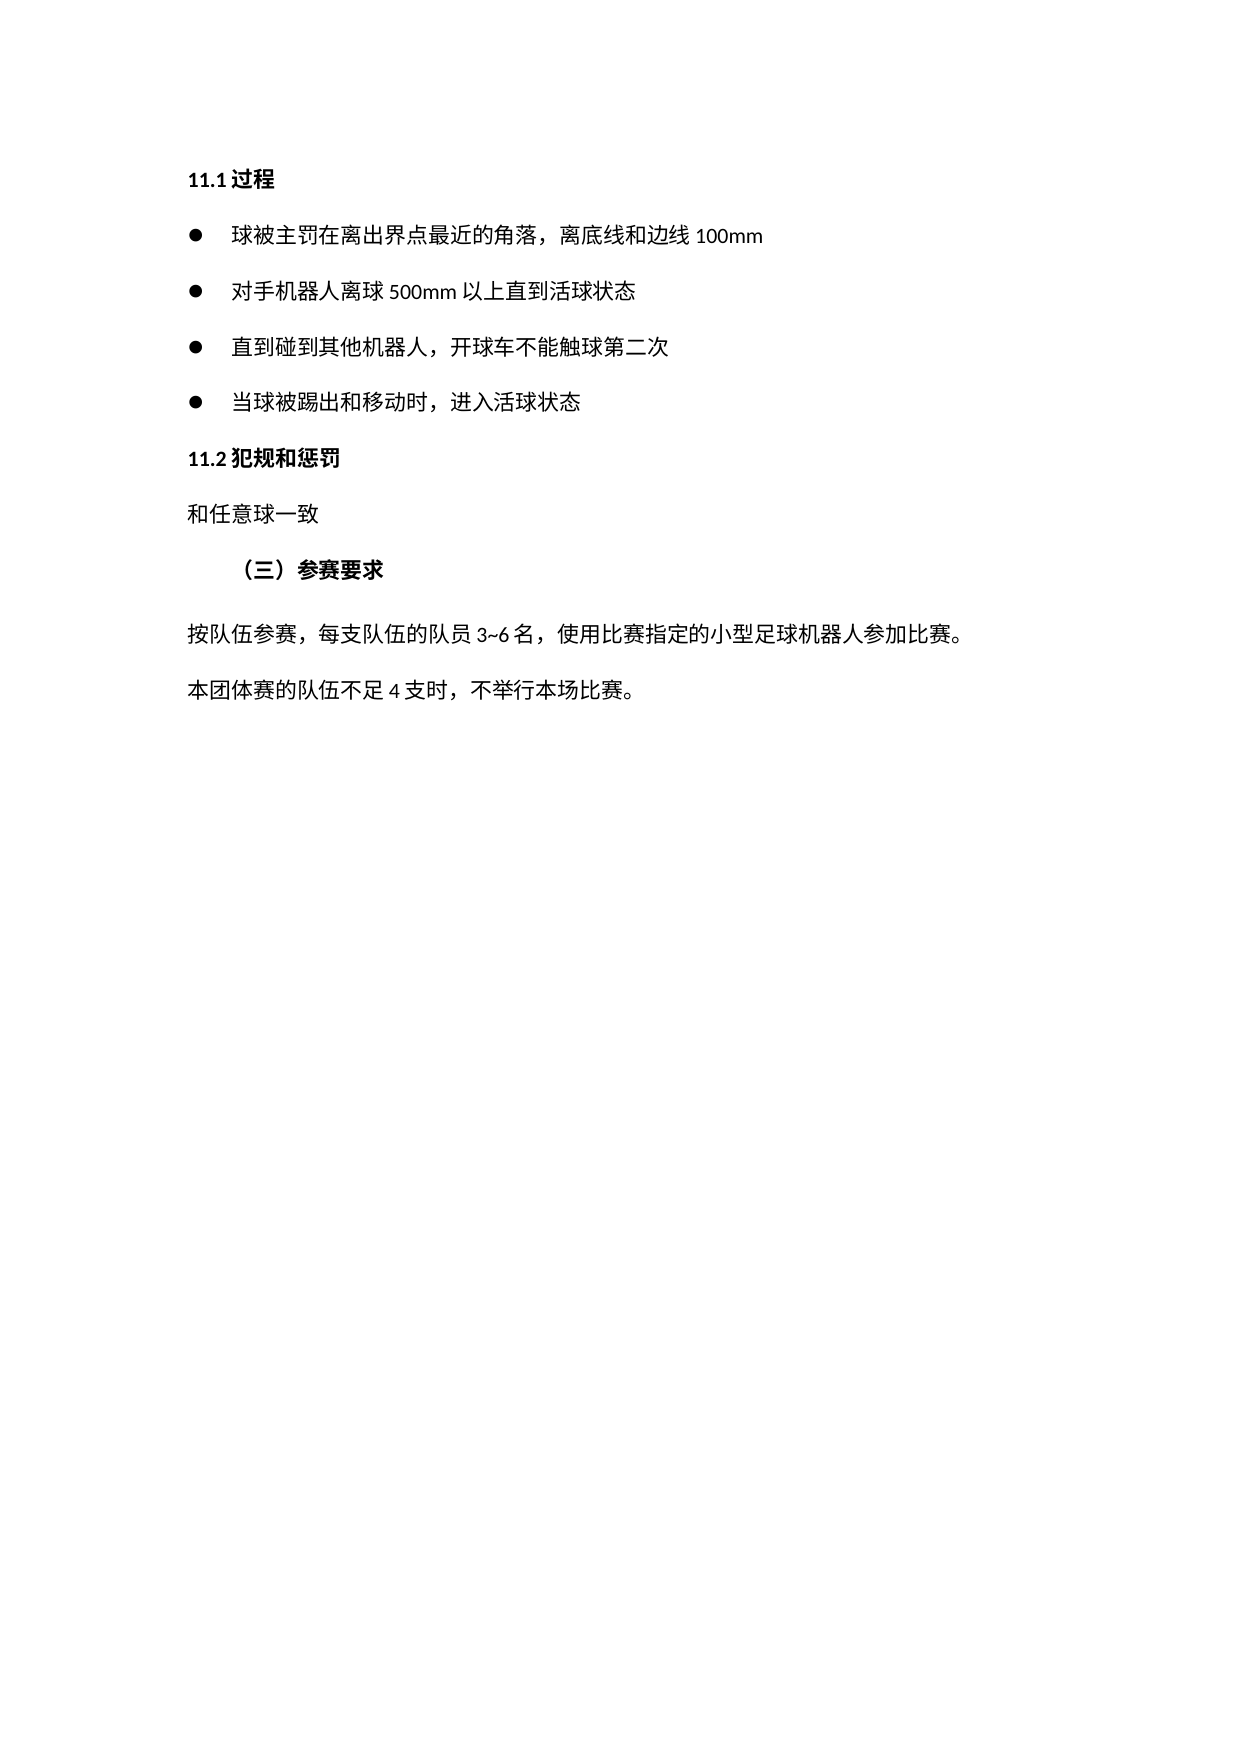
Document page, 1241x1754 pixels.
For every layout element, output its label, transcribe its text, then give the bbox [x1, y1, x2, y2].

text 本团体赛的队伍不足4支时，不举行本场比赛。 [187, 673, 1053, 705]
list 当球被踢出和移动时，进入活球状态 [187, 385, 1053, 417]
subtitle 11.2 犯规和惩罚 [187, 441, 1053, 473]
list 球被主罚在离出界点最近的角落，离底线和边线100mm [187, 218, 1053, 249]
list 参赛要求 [187, 553, 1053, 585]
text 按队伍参赛，每支队伍的队员3~6名，使用比赛指定的小型足球机器人参加比赛。 [187, 617, 1053, 649]
list 直到碰到其他机器人，开球车不能触球第二次 [187, 329, 1053, 361]
subtitle 11.1 过程 [187, 162, 1053, 194]
text 和任意球一致 [187, 497, 1053, 529]
list 对手机器人离球500mm以上直到活球状态 [187, 274, 1053, 305]
